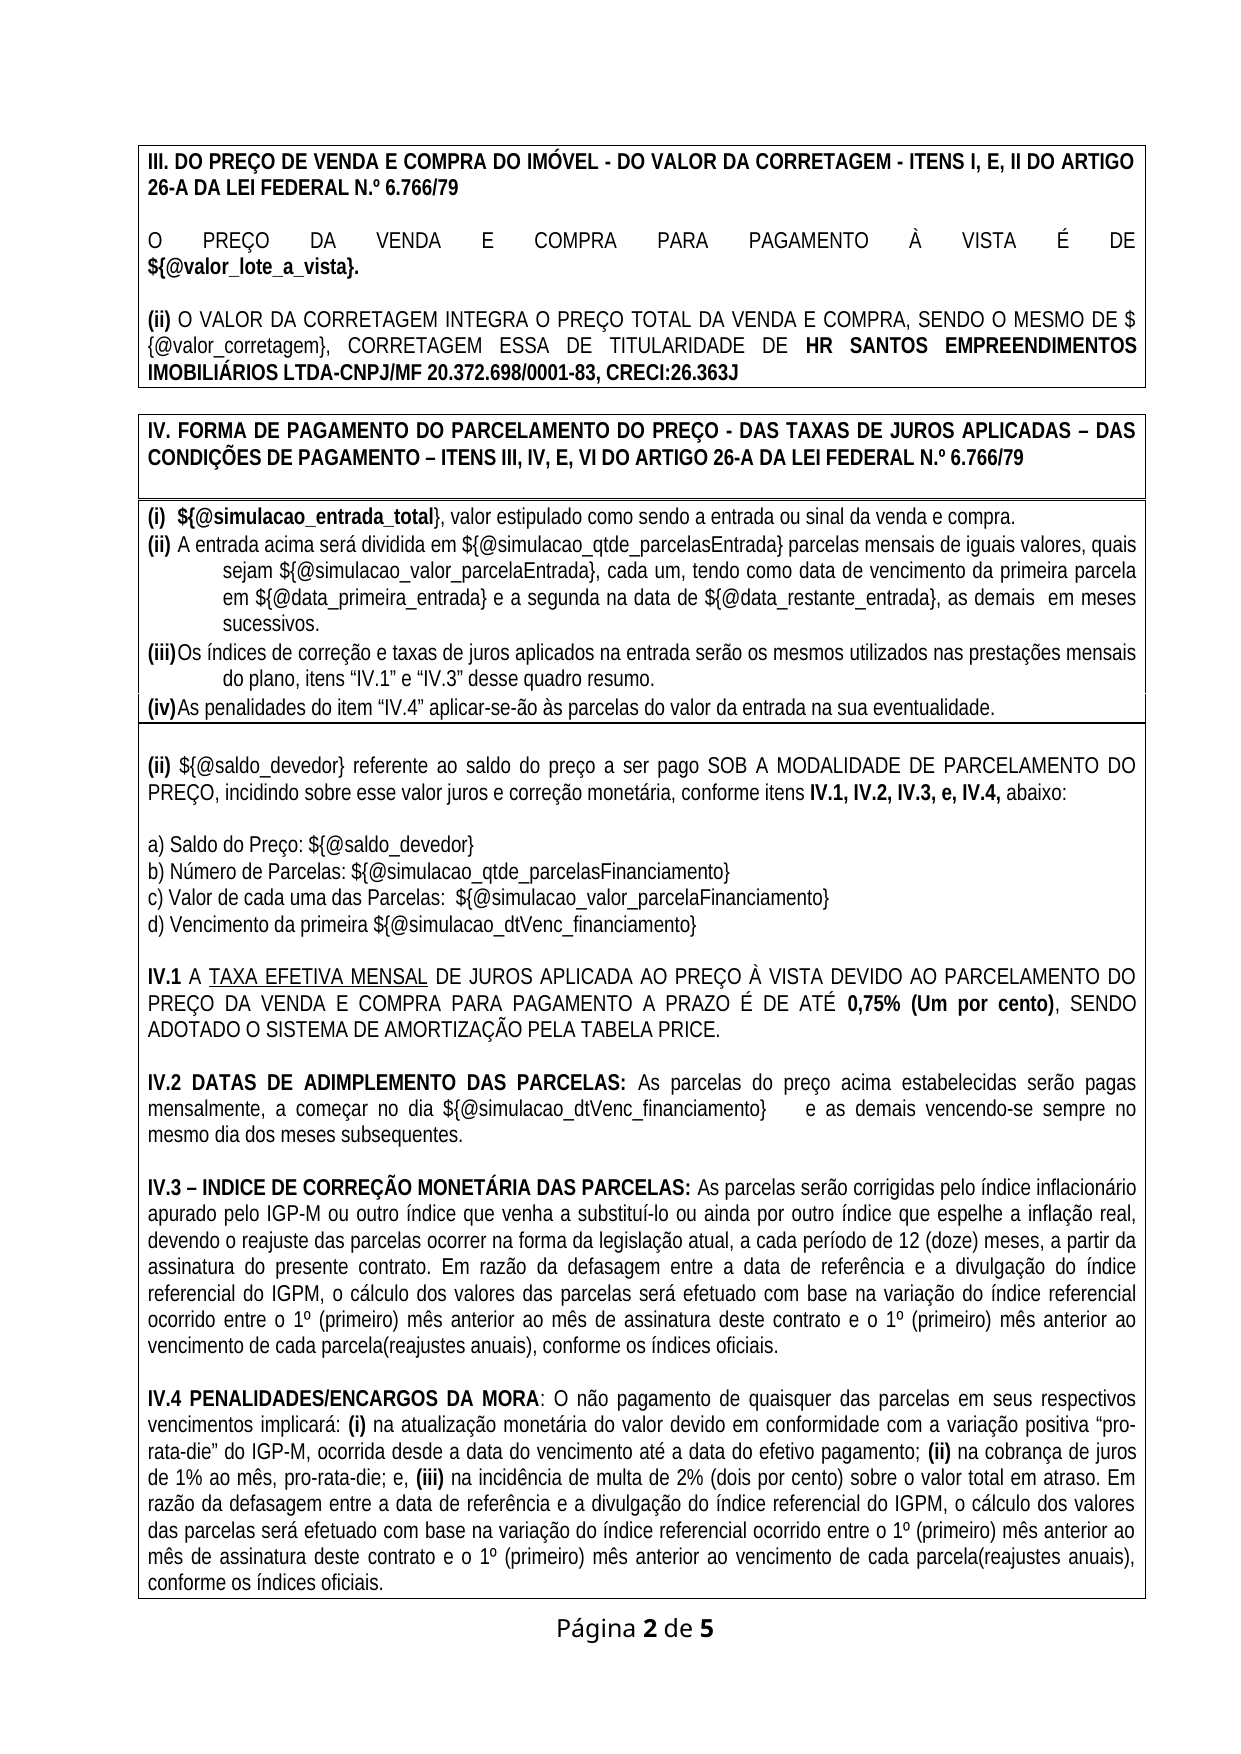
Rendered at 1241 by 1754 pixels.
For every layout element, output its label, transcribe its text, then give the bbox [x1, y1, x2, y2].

text III. DO PREÇO DE VENDA E COMPRA DO IMÓVEL - DO VALOR DA CORRETAGEM - ITENS I, E, II DO ARTIGO 26-A DA LEI FEDERAL N.º 6.766/79 [139, 146, 1145, 200]
list ${@simulacao_entrada_total}, valor estipulado como sendo a entrada ou sinal da venda e compra. [139, 501, 1145, 531]
list A entrada acima será dividida em ${@simulacao_qtde_parcelasEntrada} parcelas mensais de iguais valores, quais sejam ${@simulacao_valor_parcelaEntrada}, cada um, tendo como data de vencimento da primeira parcela em ${@data_primeira_entrada} e a segunda na data de ${@data_restante_entrada}, as demais em meses sucessivos. [139, 531, 1145, 639]
text (ii) ${@saldo_devedor} referente ao saldo do preço a ser pago SOB A MODALIDADE DE PARCELAMENTO DO PREÇO, incidindo sobre esse valor juros e correção monetária, conforme itens IV.1, IV.2, IV.3, e, IV.4, abaixo: [139, 749, 1145, 805]
text a) Saldo do Preço: ${@saldo_devedor} [139, 828, 1145, 855]
text b) Número de Parcelas: ${@simulacao_qtde_parcelasFinanciamento} [139, 855, 1145, 881]
text O PREÇO DA VENDA E COMPRA PARA PAGAMENTO À VISTA É DE ${@valor_lote_a_vista}. [139, 223, 1145, 279]
text c) Valor de cada uma das Parcelas: ${@simulacao_valor_parcelaFinanciamento} [139, 881, 1145, 907]
text (ii) O VALOR DA CORRETAGEM INTEGRA O PREÇO TOTAL DA VENDA E COMPRA, SENDO O MESMO DE ${@valor_corretagem}, CORRETAGEM ESSA DE TITULARIDADE DE HR SANTOS EMPREENDIMENTOS IMOBILIÁRIOS LTDA-CNPJ/MF 20.372.698/0001-83, CRECI:26.363J [139, 303, 1145, 387]
text d) Vencimento da primeira ${@simulacao_dtVenc_financiamento} [139, 907, 1145, 937]
text IV.4 PENALIDADES/ENCARGOS DA MORA: O não pagamento de quaisquer das parcelas em seus respectivos vencimentos implicará: (i) na atualização monetária do valor devido em conformidade com a variação positiva “pro-rata-die” do IGP-M, ocorrida desde a data do vencimento até a data do efetivo pagamento; (ii) na cobrança de juros de 1% ao mês, pro-rata-die; e, (iii) na incidência de multa de 2% (dois por cento) sobre o valor total em atraso. Em razão da defasagem entre a data de referência e a divulgação do índice referencial do IGPM, o cálculo dos valores das parcelas será efetuado com base na variação do índice referencial ocorrido entre o 1º (primeiro) mês anterior ao mês de assinatura deste contrato e o 1º (primeiro) mês anterior ao vencimento de cada parcela(reajustes anuais), conforme os índices oficiais. [139, 1382, 1145, 1598]
text IV.3 – INDICE DE CORREÇÃO MONETÁRIA DAS PARCELAS: As parcelas serão corrigidas pelo índice inflacionário apurado pelo IGP-M ou outro índice que venha a substituí-lo ou ainda por outro índice que espelhe a inflação real, devendo o reajuste das parcelas ocorrer na forma da legislação atual, a cada período de 12 (doze) meses, a partir da assinatura do presente contrato. Em razão da defasagem entre a data de referência e a divulgação do índice referencial do IGPM, o cálculo dos valores das parcelas será efetuado com base na variação do índice referencial ocorrido entre o 1º (primeiro) mês anterior ao mês de assinatura deste contrato e o 1º (primeiro) mês anterior ao vencimento de cada parcela(reajustes anuais), conforme os índices oficiais. [139, 1171, 1145, 1358]
text IV.2 DATAS DE ADIMPLEMENTO DAS PARCELAS: As parcelas do preço acima estabelecidas serão pagas mensalmente, a começar no dia ${@simulacao_dtVenc_financiamento} e as demais vencendo-se sempre no mesmo dia dos meses subsequentes. [139, 1066, 1145, 1148]
list Os índices de correção e taxas de juros aplicados na entrada serão os mesmos utilizados nas prestações mensais do plano, itens “IV.1” e “IV.3” desse quadro resumo. [139, 639, 1145, 693]
list As penalidades do item “IV.4” aplicar-se-ão às parcelas do valor da entrada na sua eventualidade. [139, 693, 1145, 722]
text IV. FORMA DE PAGAMENTO DO PARCELAMENTO DO PREÇO - DAS TAXAS DE JUROS APLICADAS – DAS CONDIÇÕES DE PAGAMENTO – ITENS III, IV, E, VI DO ARTIGO 26-A DA LEI FEDERAL N.º 6.766/79 [139, 415, 1145, 470]
text IV.1 A TAXA EFETIVA MENSAL DE JUROS APLICADA AO PREÇO À VISTA DEVIDO AO PARCELAMENTO DO PREÇO DA VENDA E COMPRA PARA PAGAMENTO A PRAZO É DE ATÉ 0,75% (Um por cento), SENDO ADOTADO O SISTEMA DE AMORTIZAÇÃO PELA TABELA PRICE. [139, 960, 1145, 1042]
